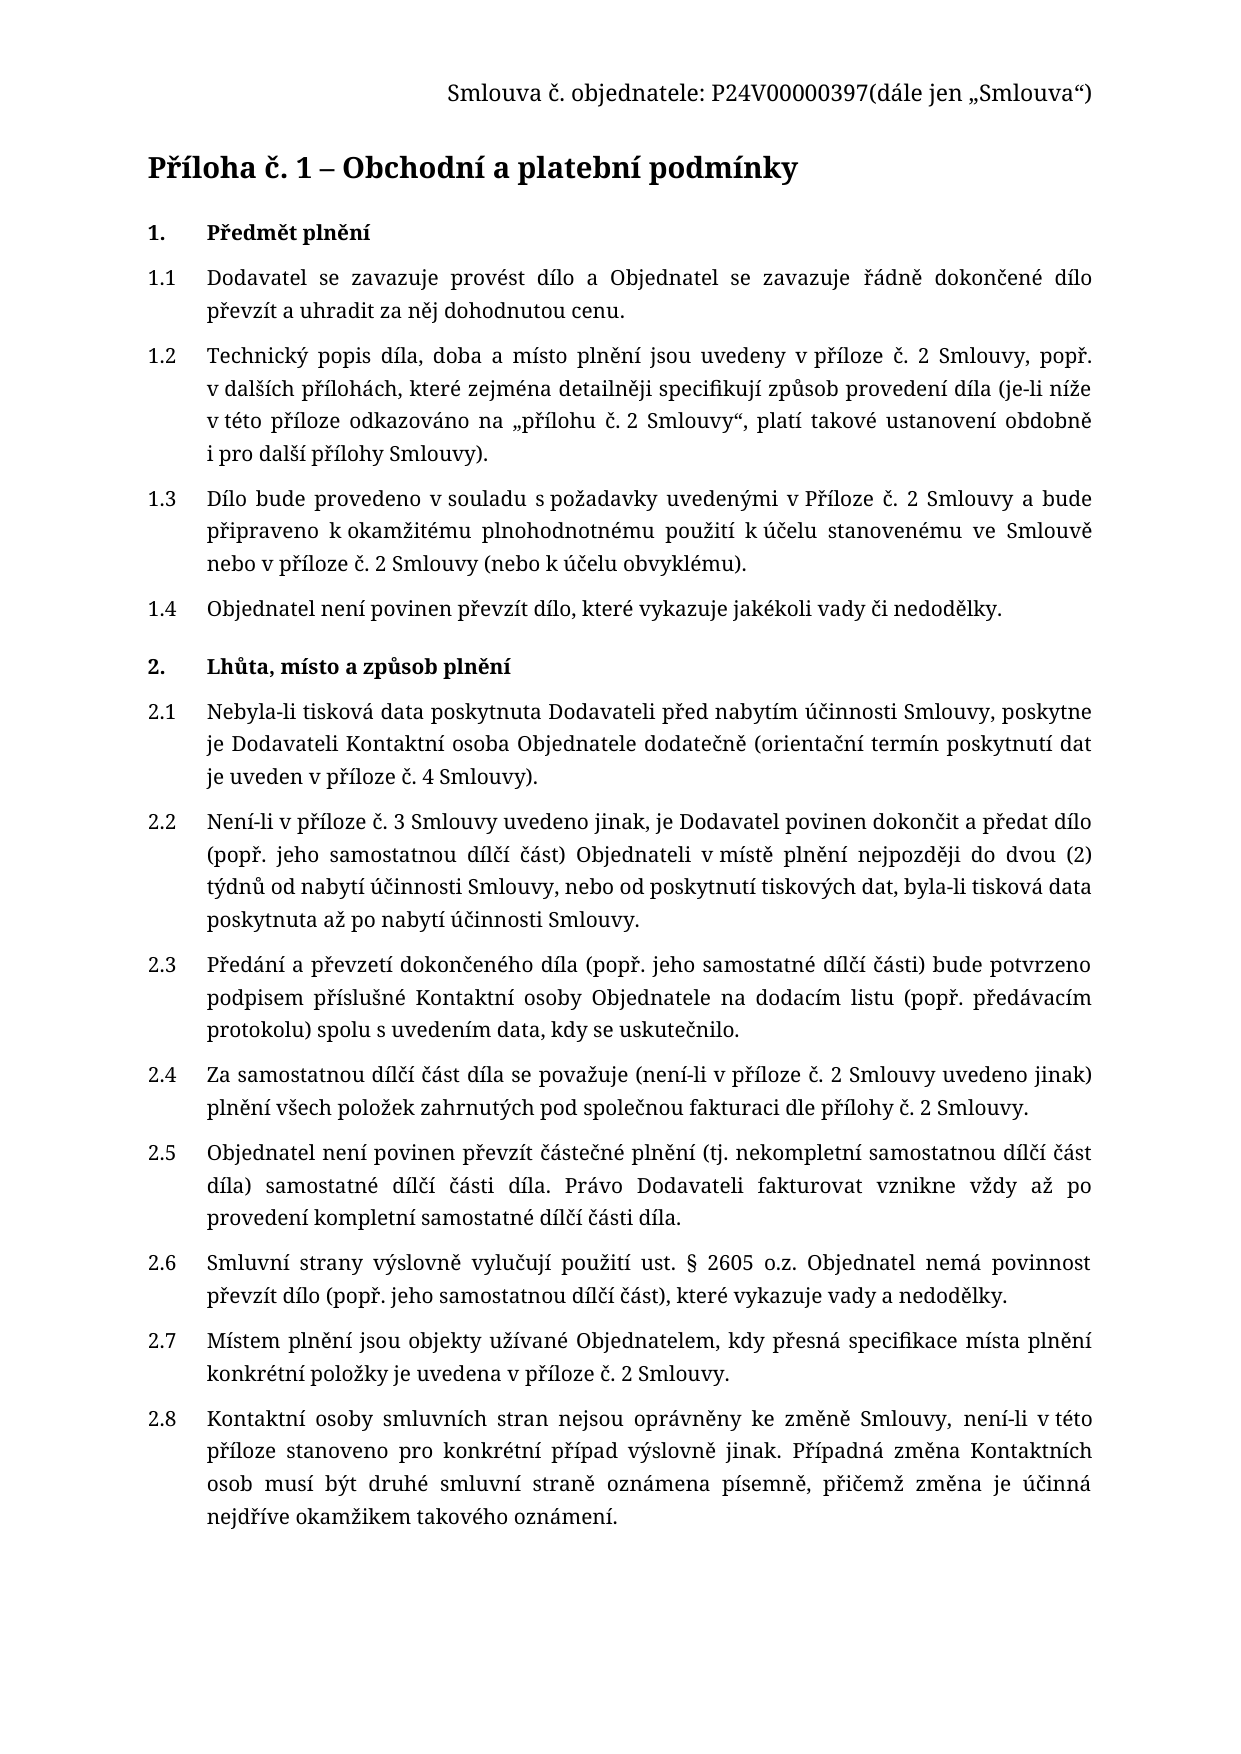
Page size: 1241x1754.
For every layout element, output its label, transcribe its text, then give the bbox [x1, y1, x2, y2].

list Kontaktní osoby smluvních stran nejsou oprávněny ke změně Smlouvy, není-li v této příloze stanoveno pro konkrétní případ výslovně jinak. Případná změna Kontaktních osob musí být druhé smluvní straně oznámena písemně, přičemž změna je účinná nejdříve okamžikem takového oznámení. [148, 1404, 1093, 1530]
list Předání a převzetí dokončeného díla (popř. jeho samostatné dílčí části) bude potvrzeno podpisem příslušné Kontaktní osoby Objednatele na dodacím listu (popř. předávacím protokolu) spolu s uvedením data, kdy se uskutečnilo. [148, 950, 1093, 1044]
list Místem plnění jsou objekty užívané Objednatelem, kdy přesná specifikace místa plnění konkrétní položky je uvedena v příloze č. 2 Smlouvy. [148, 1326, 1093, 1387]
list Nebyla-li tisková data poskytnuta Dodavateli před nabytím účinnosti Smlouvy, poskytne je Dodavateli Kontaktní osoba Objednatele dodatečně (orientační termín poskytnutí dat je uveden v příloze č. 4 Smlouvy). [148, 697, 1093, 791]
list Objednatel není povinen převzít částečné plnění (tj. nekompletní samostatnou dílčí část díla) samostatné dílčí části díla. Právo Dodavateli fakturovat vznikne vždy až po provedení kompletní samostatné dílčí části díla. [148, 1138, 1093, 1232]
list Za samostatnou dílčí část díla se považuje (není-li v příloze č. 2 Smlouvy uvedeno jinak) plnění všech položek zahrnutých pod společnou fakturaci dle přílohy č. 2 Smlouvy. [148, 1061, 1093, 1122]
list Smluvní strany výslovně vylučují použití ust. § 2605 o.z. Objednatel nemá povinnost převzít dílo (popř. jeho samostatnou dílčí část), které vykazuje vady a nedodělky. [148, 1248, 1093, 1309]
list Objednatel není povinen převzít dílo, které vykazuje jakékoli vady či nedodělky. [148, 594, 1093, 623]
list Předmět plnění [148, 218, 1093, 247]
list Dodavatel se zavazuje provést dílo a Objednatel se zavazuje řádně dokončené dílo převzít a uhradit za něj dohodnutou cenu. [148, 263, 1093, 324]
list Technický popis díla, doba a místo plnění jsou uvedeny v příloze č. 2 Smlouvy, popř. v dalších přílohách, které zejména detailněji specifikují způsob provedení díla (je-li níže v této příloze odkazováno na „přílohu č. 2 Smlouvy“, platí takové ustanovení obdobně i pro další přílohy Smlouvy). [148, 341, 1093, 467]
list Lhůta, místo a způsob plnění [148, 652, 1093, 680]
list Není-li v příloze č. 3 Smlouvy uvedeno jinak, je Dodavatel povinen dokončit a předat dílo (popř. jeho samostatnou dílčí část) Objednateli v místě plnění nejpozději do dvou (2) týdnů od nabytí účinnosti Smlouvy, nebo od poskytnutí tiskových dat, byla-li tisková data poskytnuta až po nabytí účinnosti Smlouvy. [148, 807, 1093, 933]
text Příloha č. 1 – Obchodní a platební podmínky [148, 148, 1093, 187]
list Dílo bude provedeno v souladu s požadavky uvedenými v Příloze č. 2 Smlouvy a bude připraveno k okamžitému plnohodnotnému použití k účelu stanovenému ve Smlouvě nebo v příloze č. 2 Smlouvy (nebo k účelu obvyklému). [148, 484, 1093, 578]
